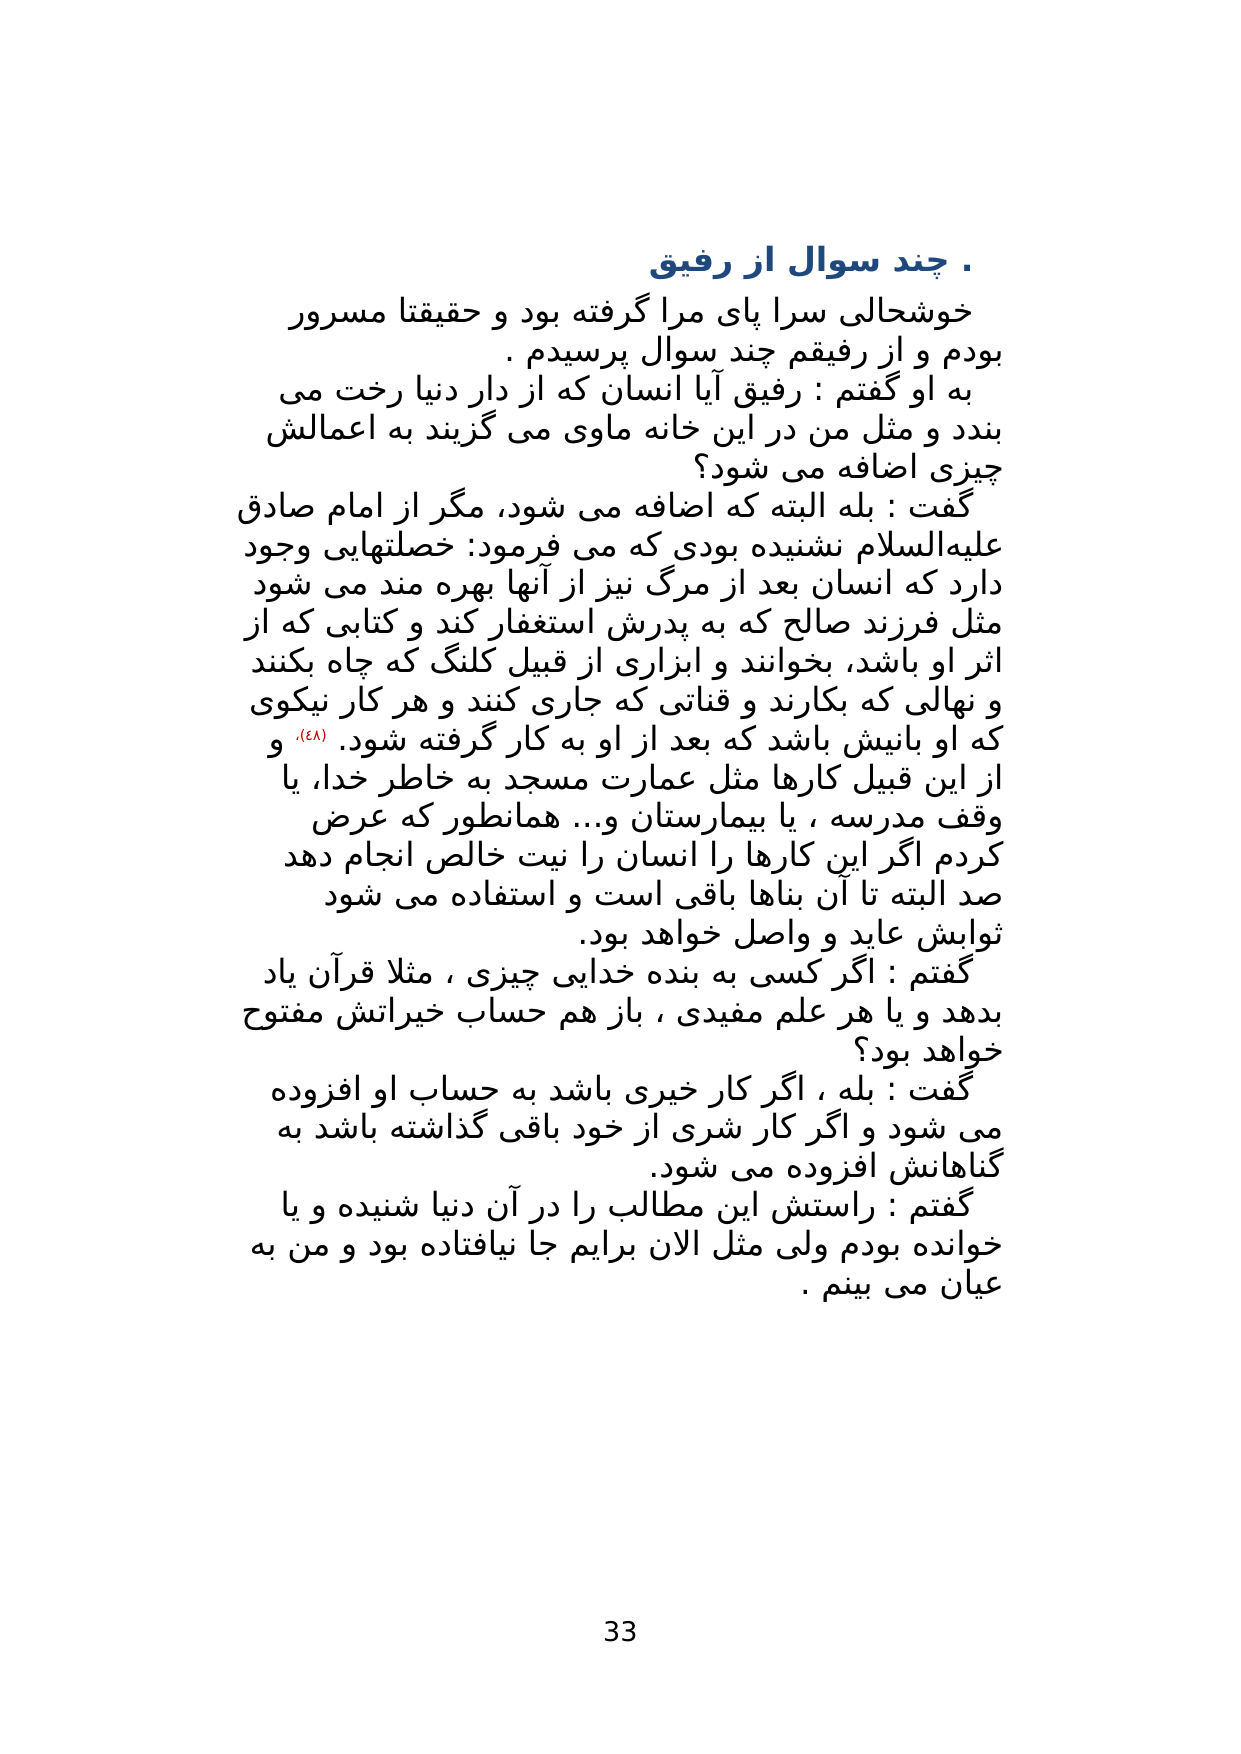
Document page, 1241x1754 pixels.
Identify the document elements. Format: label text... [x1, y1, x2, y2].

text به او گفتم : رفيق آيا انسان كه از دار دنيا رخت مى بندد و مثل من در اين خانه ماوى مى گزيند به اعمالش چيزى اضافه مى شود؟ [236, 369, 1004, 486]
text گفتم : راستش اين مطالب را در آن دنيا شنيده و يا خوانده بودم ولى مثل الان برايم جا نيافتاده بود و من به عيان مى بينم . [236, 1186, 1004, 1302]
text گفت : بله البته كه اضافه مى شود، مگر از امام صادق عليه‌السلام نشنيده بودى كه مى فرمود: خصلتهايى وجود دارد كه انسان بعد از مرگ نيز از آنها بهره مند مى شود مثل فرزند صالح كه به پدرش استغفار كند و كتابى كه از اثر او باشد، بخوانند و ابزارى از قبيل كلنگ كه چاه بكنند و نهالى كه بكارند و قناتى كه جارى كنند و هر كار نيكوى كه او بانيش باشد كه بعد از او به كار گرفته شود. (٤٨)، و از اين قبيل كارها مثل عمارت مسجد به خاطر خدا، يا وقف مدرسه ، يا بيمارستان و... همانطور كه عرض كردم اگر اين كارها را انسان را نيت خالص انجام دهد صد البته تا آن بناها باقى است و استفاده مى شود ثوابش عايد و واصل خواهد بود. [236, 486, 1004, 952]
subtitle . چند سوال از رفيق [236, 241, 1004, 279]
text خوشحالى سرا پاى مرا گرفته بود و حقيقتا مسرور بودم و از رفيقم چند سوال پرسيدم . [236, 292, 1004, 369]
text گفت : بله ، اگر كار خيرى باشد به حساب او افزوده مى شود و اگر كار شرى از خود باقى گذاشته باشد به گناهانش افزوده مى شود. [236, 1069, 1004, 1186]
text گفتم : اگر كسى به بنده خدايى چيزى ، مثلا قرآن ياد بدهد و يا هر علم مفيدى ، باز هم حساب خيراتش مفتوح خواهد بود؟ [236, 952, 1004, 1069]
